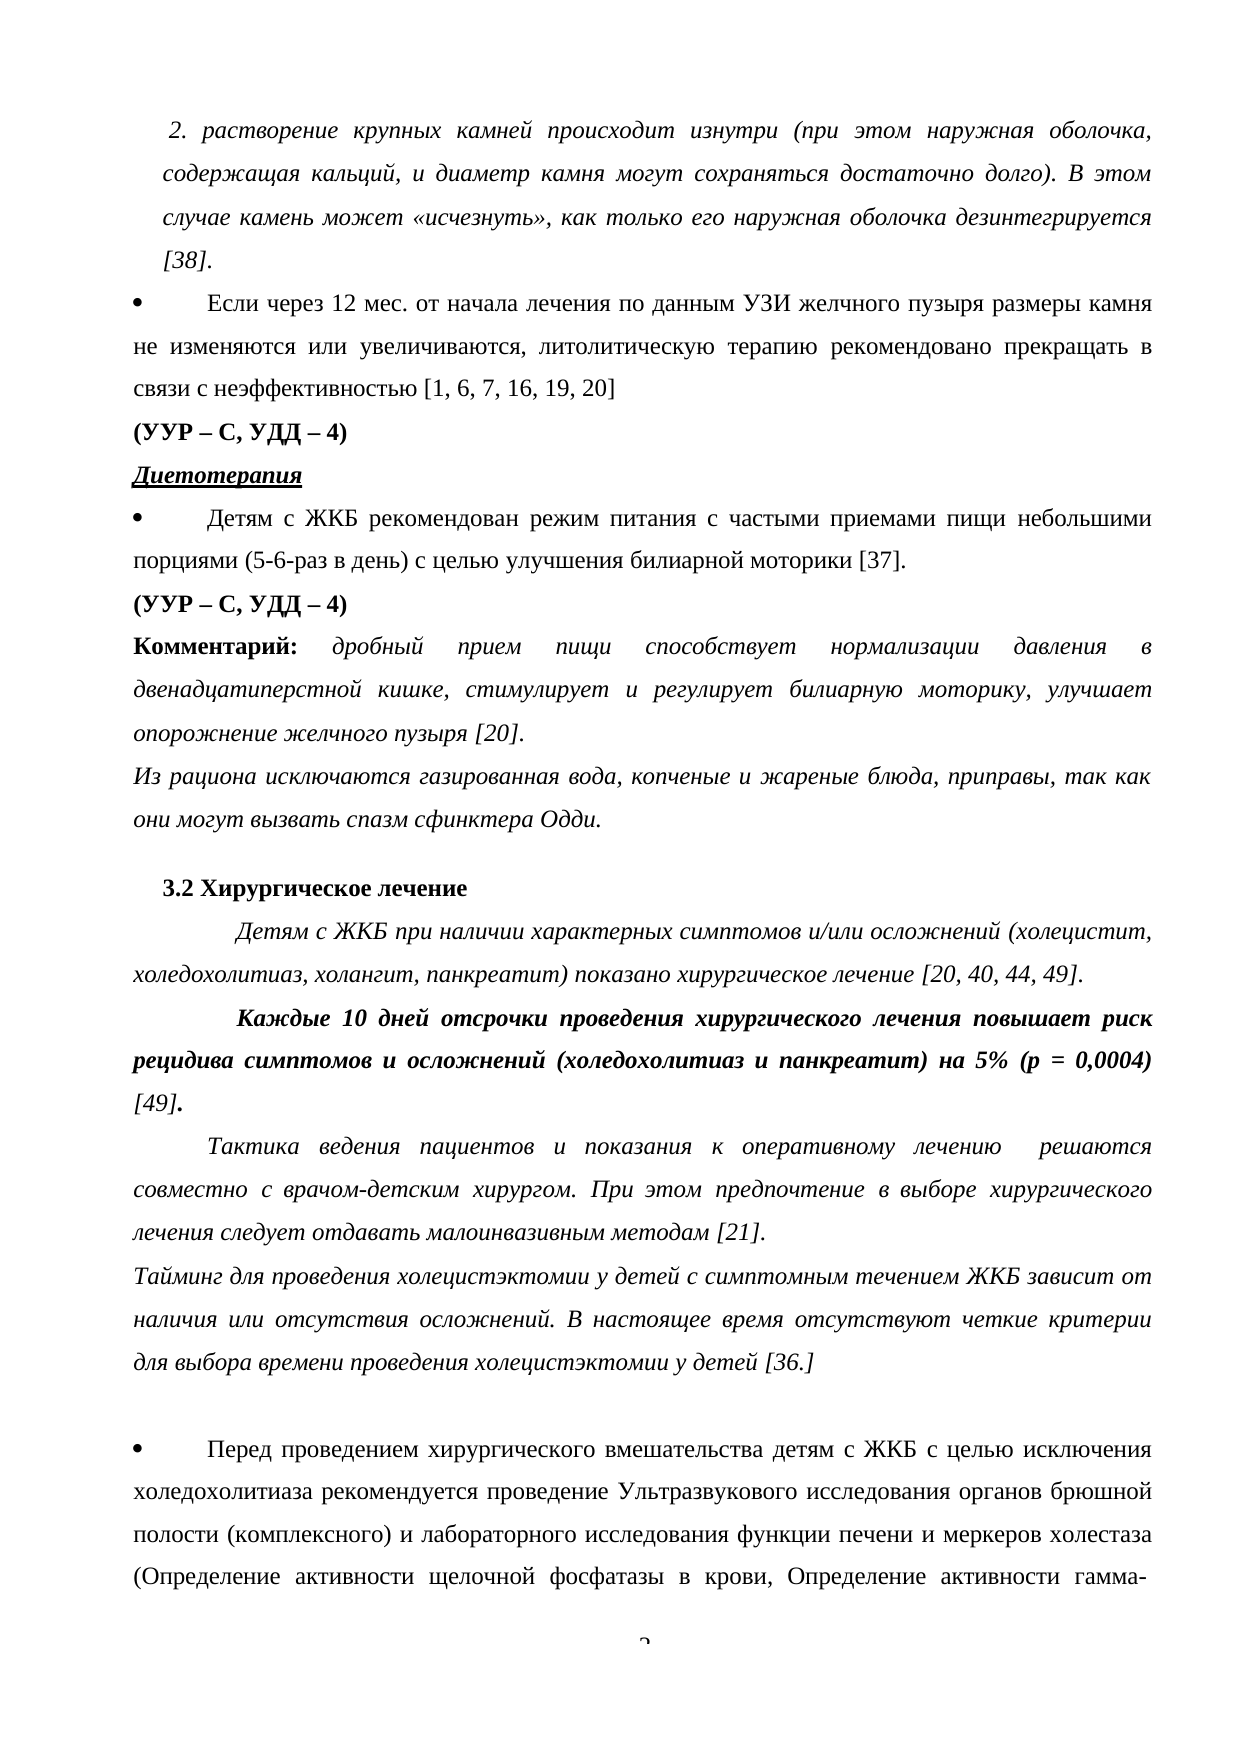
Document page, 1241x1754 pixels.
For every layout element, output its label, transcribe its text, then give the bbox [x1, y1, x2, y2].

subtitle Хирургическое лечение [162, 873, 1163, 902]
list Детям с ЖКБ рекомендован режим питания с частыми приемами пищи небольшими порциями (5-6-раз в день) с целью улучшения билиарной моторики [37]. [133, 503, 1152, 573]
list Перед проведением хирургического вмешательства детям с ЖКБ с целью исключения холедохолитиаза рекомендуется проведение Ультразвукового исследования органов брюшной полости (комплексного) и лабораторного исследования функции печени и меркеров холестаза (Определение активности щелочной фосфатазы в крови, Определение активности гамма- [133, 1434, 1152, 1590]
text Тактика ведения пациентов и показания к оперативному лечению решаются совместно с врачом-детским хирургом. При этом предпочтение в выборе хирургического лечения следует отдавать малоинвазивным методам [21]. [133, 1131, 1152, 1246]
list Если через 12 мес. от начала лечения по данным УЗИ желчного пузыря размеры камня не изменяются или увеличиваются, литолитическую терапию рекомендовано прекращать в связи с неэффективностью [1, 6, 7, 16, 19, 20] [133, 288, 1152, 402]
text Детям с ЖКБ при наличии характерных симптомов и/или осложнений (холецистит, холедохолитиаз, холангит, панкреатит) показано хирургическое лечение [20, 40, 44, 49]. [133, 916, 1152, 988]
subtitle (УУР – С, УДД – 4) [133, 589, 1163, 617]
list растворение крупных камней происходит изнутри (при этом наружная оболочка, содержащая кальций, и диаметр камня могут сохраняться достаточно долго). В этом случае камень может «исчезнуть», как только его наружная оболочка дезинтегрируется [38]. [162, 115, 1152, 273]
text Из рациона исключаются газированная вода, копченые и жареные блюда, приправы, так как они могут вызвать спазм сфинктера Одди. [133, 761, 1151, 833]
subtitle (УУР – С, УДД – 4) [133, 417, 1163, 446]
subtitle Каждые 10 дней отсрочки проведения хирургического лечения повышает риск рецидива симптомов и осложнений (холедохолитиаз и панкреатит) на 5% (p = 0,0004) [49]. [133, 1003, 1152, 1117]
text Тайминг для проведения холецистэктомии у детей с симптомным течением ЖКБ завиcит от наличия или отсутствия осложнений. В настоящее время отсутствуют четкие критерии для выбора времени проведения холецистэктомии у детей [36.] [133, 1261, 1152, 1376]
subtitle Диетотерапия [133, 460, 1163, 489]
text Комментарий: дробный прием пищи способствует нормализации давления в двенадцатиперстной кишке, стимулирует и регулирует билиарную моторику, улучшает опорожнение желчного пузыря [20]. [133, 631, 1152, 746]
